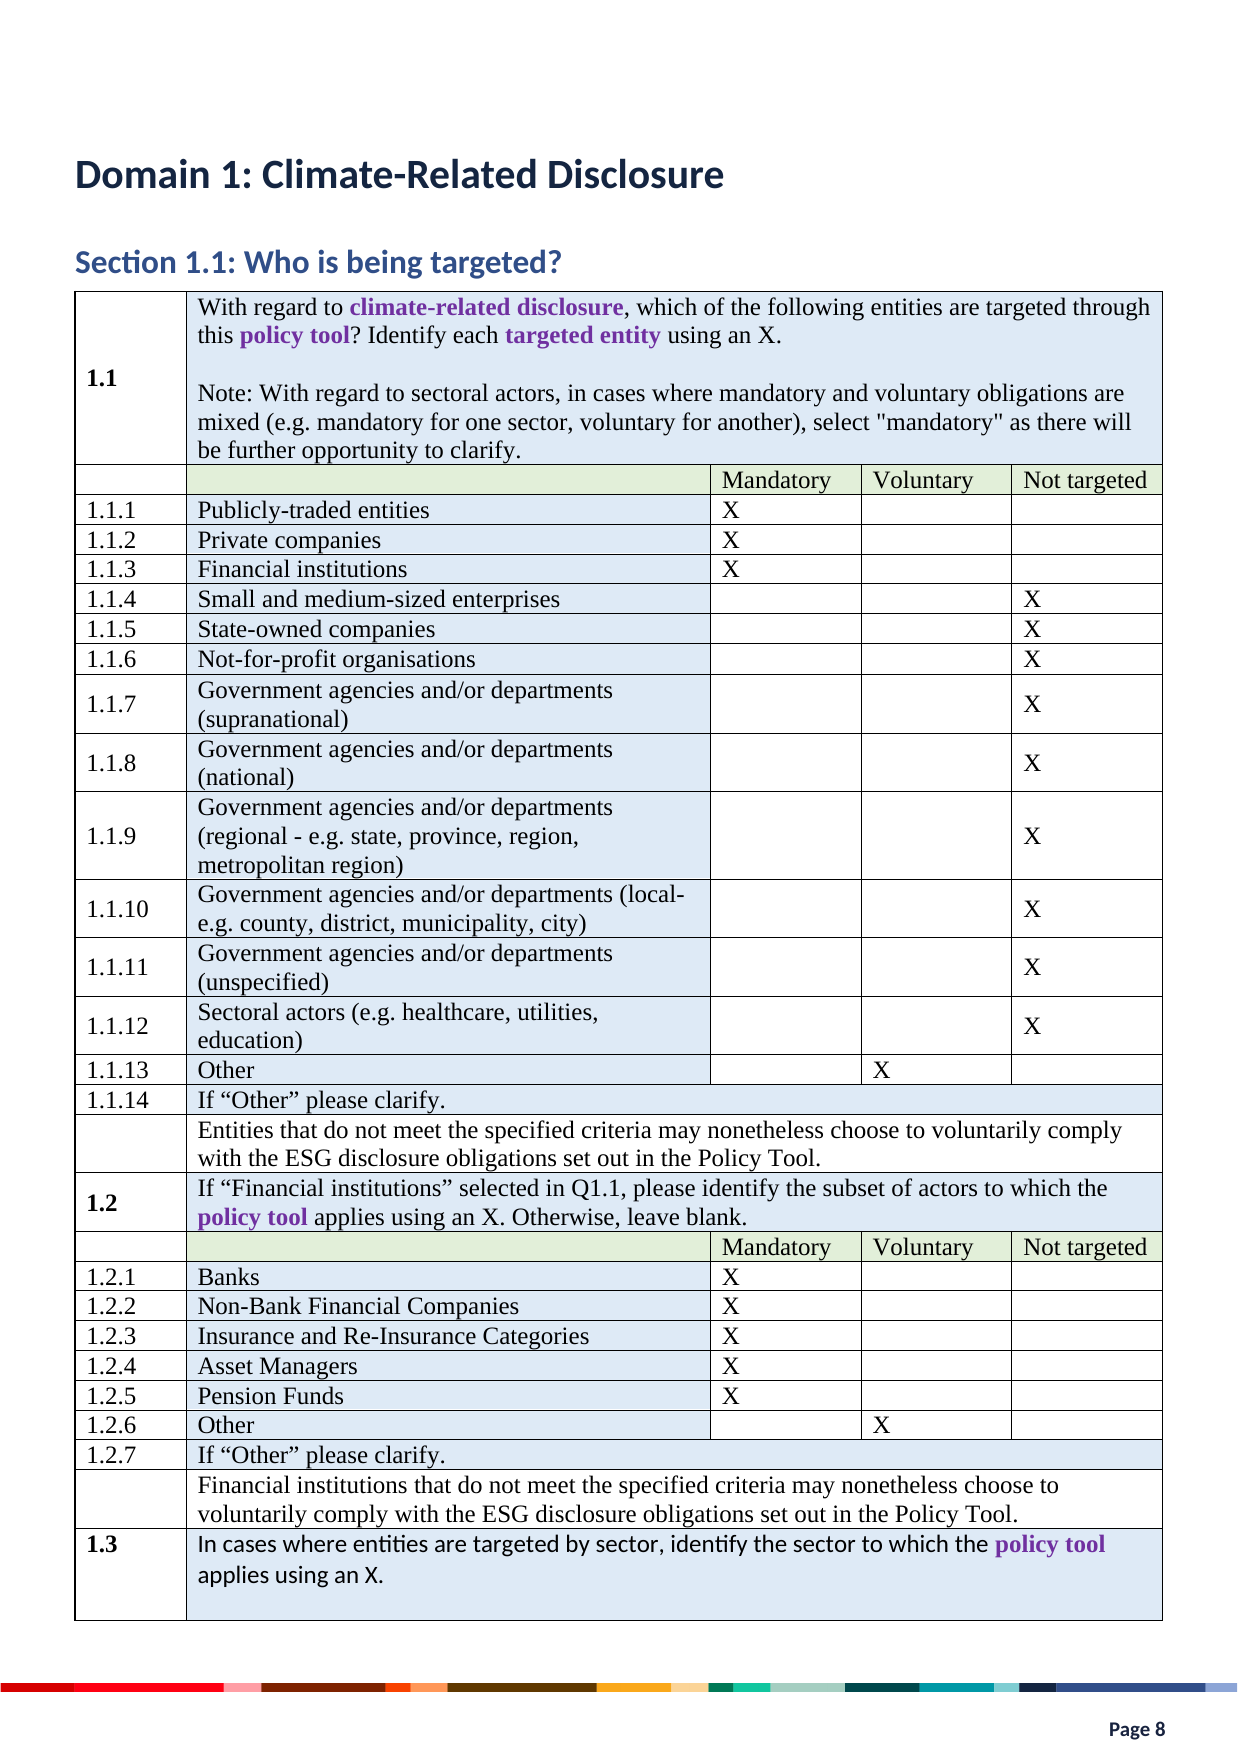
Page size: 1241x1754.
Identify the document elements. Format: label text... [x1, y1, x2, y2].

table_cell Government agencies and/or departments (unspecified) [187, 938, 710, 996]
table_cell X [1012, 644, 1162, 674]
table_cell X [711, 1381, 861, 1409]
table_cell X [1012, 614, 1162, 643]
table_cell [711, 614, 861, 643]
table_cell 1.1.13 [76, 1055, 186, 1084]
table_cell X [1012, 792, 1162, 878]
table_cell If “Other” please clarify. [187, 1085, 1162, 1114]
table_cell Not targeted [1012, 1232, 1162, 1261]
table_cell [1012, 525, 1162, 553]
table_cell Government agencies and/or departments (supranational) [187, 675, 710, 733]
table_cell X [1012, 734, 1162, 791]
table_cell If “Other” please clarify. [187, 1440, 1162, 1469]
table_cell [862, 734, 1011, 791]
table_cell X [862, 1411, 1011, 1439]
table_cell X [1012, 880, 1162, 937]
table_cell [862, 675, 1011, 733]
table_cell [1012, 1411, 1162, 1439]
table_cell [187, 465, 710, 494]
table_cell 1.1.4 [76, 584, 186, 613]
table_cell [1012, 495, 1162, 524]
table_cell [711, 734, 861, 791]
table_cell [1012, 1321, 1162, 1350]
table_cell [711, 880, 861, 937]
table_cell Other [187, 1411, 710, 1439]
table_header 1.1 [76, 292, 186, 464]
picture [0, 1683, 1236, 1692]
table_cell Voluntary [862, 1232, 1011, 1261]
table_cell Mandatory [711, 465, 861, 494]
table_cell [711, 584, 861, 613]
table_cell [862, 1321, 1011, 1350]
table_cell Publicly-traded entities [187, 495, 710, 524]
table_cell [862, 644, 1011, 674]
table_cell [711, 792, 861, 878]
table_cell Pension Funds [187, 1381, 710, 1409]
table_cell 1.3 [76, 1529, 186, 1620]
table_cell X [711, 1351, 861, 1380]
table_cell [1012, 555, 1162, 583]
table_cell [1012, 1351, 1162, 1380]
table_cell 1.2.3 [76, 1321, 186, 1350]
table_cell [711, 644, 861, 674]
table_cell [1012, 1291, 1162, 1320]
table_cell X [711, 555, 861, 583]
table_cell 1.1.14 [76, 1085, 186, 1114]
table_cell Government agencies and/or departments (local-e.g. county, district, municipality, city) [187, 880, 710, 937]
table_cell 1.1.10 [76, 880, 186, 937]
table_cell X [711, 495, 861, 524]
table_cell [862, 614, 1011, 643]
table_cell [711, 938, 861, 996]
table_cell X [1012, 584, 1162, 613]
table_cell 1.1.7 [76, 675, 186, 733]
table_cell [711, 675, 861, 733]
table_cell [862, 1351, 1011, 1380]
table_cell X [862, 1055, 1011, 1084]
table_cell 1.1.9 [76, 792, 186, 878]
table_cell 1.1.8 [76, 734, 186, 791]
table_cell 1.2 [76, 1173, 186, 1231]
table_cell [711, 1411, 861, 1439]
table_cell Insurance and Re-Insurance Categories [187, 1321, 710, 1350]
table_cell [862, 584, 1011, 613]
table_cell Asset Managers [187, 1351, 710, 1380]
table_cell If “Financial institutions” selected in Q1.1, please identify the subset of actors to which the policy tool applies using an X. Otherwise, leave blank. [187, 1173, 1162, 1231]
table_cell 1.1.5 [76, 614, 186, 643]
table_cell X [711, 1291, 861, 1320]
table_cell X [711, 525, 861, 553]
table_cell [862, 1291, 1011, 1320]
table_cell [1012, 1055, 1162, 1084]
table_cell 1.2.6 [76, 1411, 186, 1439]
table_cell X [1012, 938, 1162, 996]
table_cell 1.1.11 [76, 938, 186, 996]
table_cell [711, 997, 861, 1054]
table_cell [711, 1055, 861, 1084]
table_cell Banks [187, 1262, 710, 1290]
table_cell [862, 938, 1011, 996]
table_cell State-owned companies [187, 614, 710, 643]
table_cell X [711, 1262, 861, 1290]
table_cell 1.2.1 [76, 1262, 186, 1290]
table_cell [187, 1529, 1162, 1620]
subtitle Domain 1: Climate-Related Disclosure [75, 148, 1165, 199]
table_cell Small and medium-sized enterprises [187, 584, 710, 613]
table_cell Mandatory [711, 1232, 861, 1261]
table_cell 1.1.12 [76, 997, 186, 1054]
table_cell Entities that do not meet the specified criteria may nonetheless choose to voluntarily comply with the ESG disclosure obligations set out in the Policy Tool. [187, 1115, 1162, 1172]
subtitle Section 1.1: Who is being targeted? [75, 241, 1165, 282]
table_cell Private companies [187, 525, 710, 553]
table_cell X [711, 1321, 861, 1350]
table_cell [862, 495, 1011, 524]
table_cell Financial institutions [187, 555, 710, 583]
table_cell [1012, 1381, 1162, 1409]
table_cell 1.2.2 [76, 1291, 186, 1320]
table_cell Government agencies and/or departments (regional - e.g. state, province, region, metropolitan region) [187, 792, 710, 878]
table_cell 1.2.5 [76, 1381, 186, 1409]
table_cell Not-for-profit organisations [187, 644, 710, 674]
table_cell [76, 1115, 186, 1172]
table_cell 1.1.6 [76, 644, 186, 674]
table_cell Government agencies and/or departments (national) [187, 734, 710, 791]
table_cell [862, 1262, 1011, 1290]
table_cell 1.2.7 [76, 1440, 186, 1469]
table_cell 1.1.1 [76, 495, 186, 524]
table_cell 1.1.2 [76, 525, 186, 553]
table_header With regard to climate-related disclosure, which of the following entities are targeted through this policy tool? Identify each targeted entity using an X. Note: With regard to sectoral actors, in cases where mandatory and voluntary obligations are mixed (e.g. mandatory for one sector, voluntary for another), select "mandatory" as there will be further opportunity to clarify. [187, 292, 1162, 464]
table_cell [862, 555, 1011, 583]
table_cell [187, 1232, 710, 1261]
table_cell [862, 792, 1011, 878]
table_cell [76, 465, 186, 494]
table_cell Other [187, 1055, 710, 1084]
table_cell [862, 525, 1011, 553]
table_cell Voluntary [862, 465, 1011, 494]
table_cell X [1012, 997, 1162, 1054]
table_cell 1.2.4 [76, 1351, 186, 1380]
table_cell Not targeted [1012, 465, 1162, 494]
table_cell [862, 1381, 1011, 1409]
table_cell X [1012, 675, 1162, 733]
table_cell Financial institutions that do not meet the specified criteria may nonetheless choose to voluntarily comply with the ESG disclosure obligations set out in the Policy Tool. [187, 1470, 1162, 1528]
table_cell [76, 1470, 186, 1528]
table_cell [862, 880, 1011, 937]
table_cell Non-Bank Financial Companies [187, 1291, 710, 1320]
table_cell [862, 997, 1011, 1054]
table_cell [1012, 1262, 1162, 1290]
table_cell Sectoral actors (e.g. healthcare, utilities, education) [187, 997, 710, 1054]
table_cell [76, 1232, 186, 1261]
table_cell 1.1.3 [76, 555, 186, 583]
